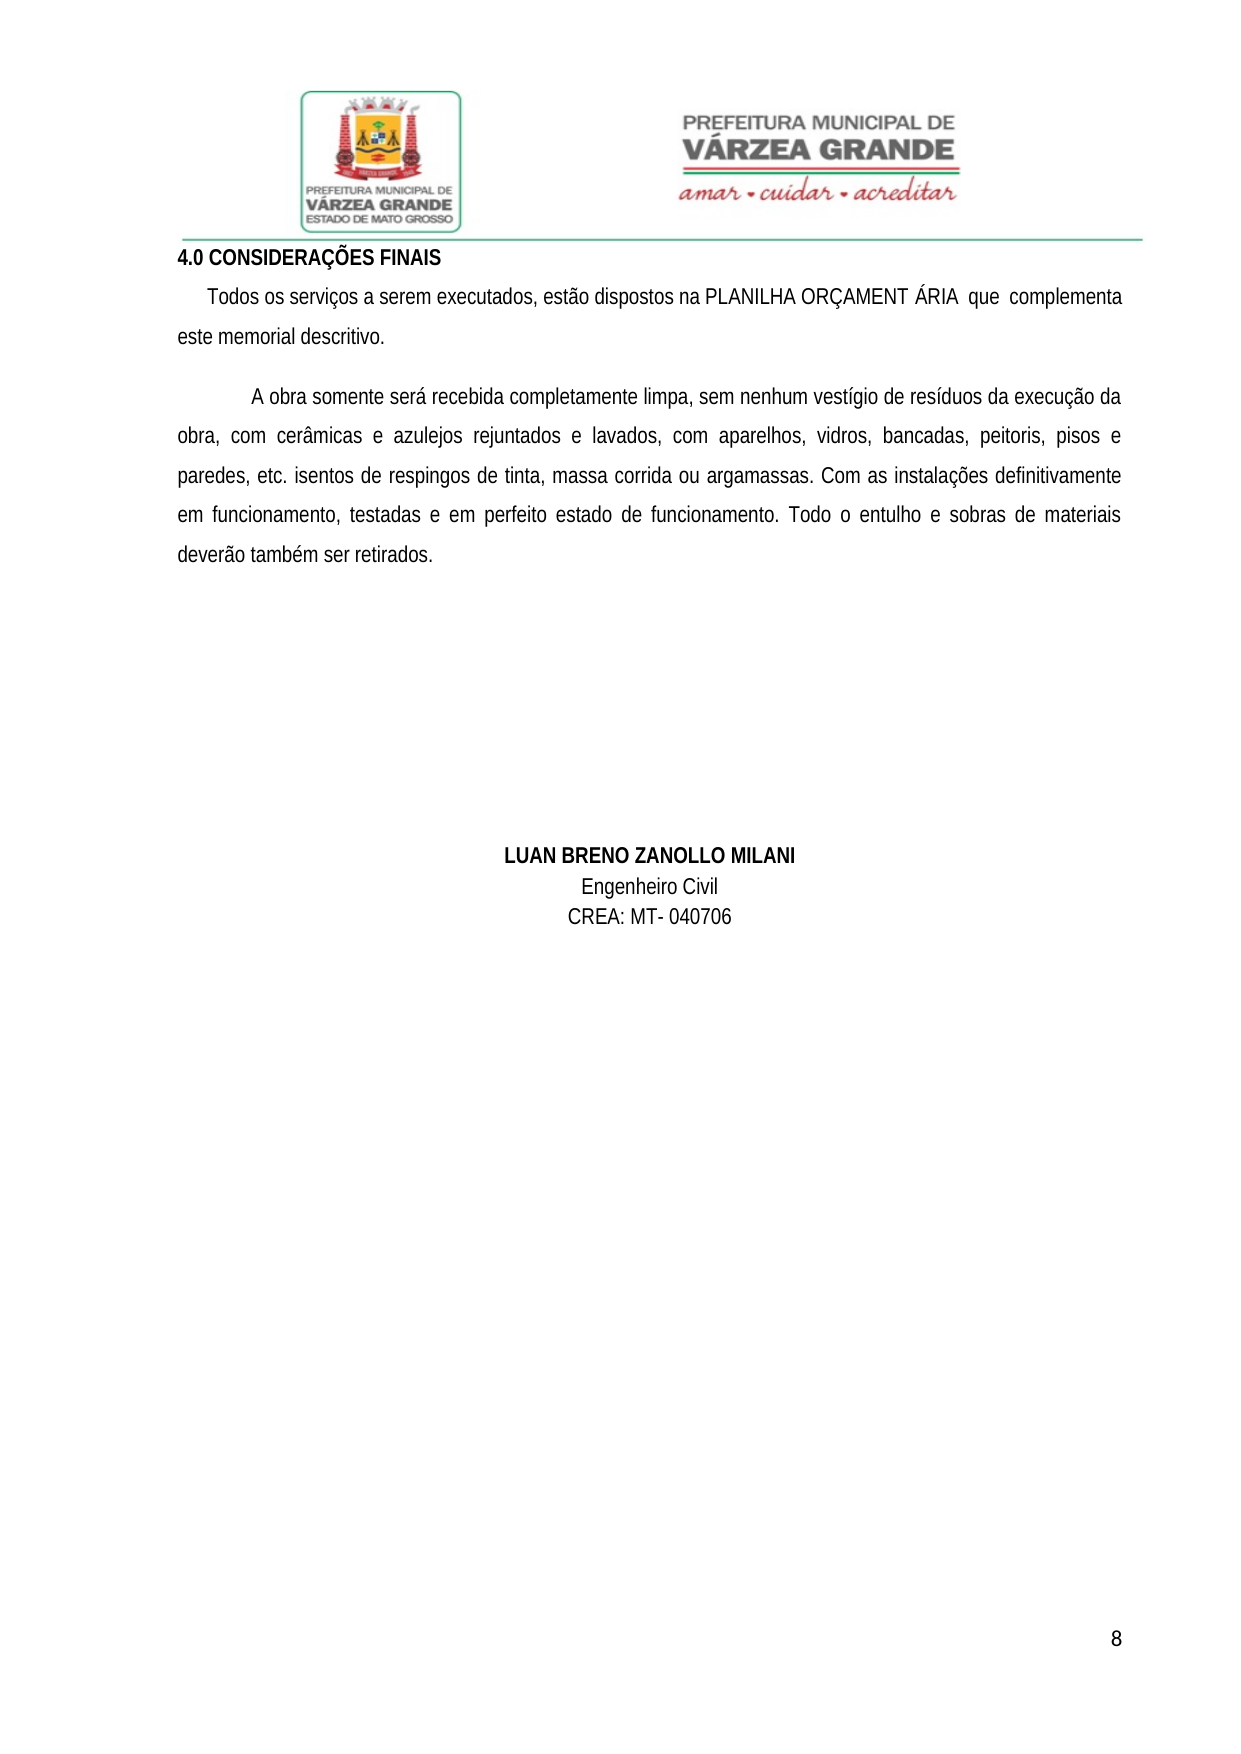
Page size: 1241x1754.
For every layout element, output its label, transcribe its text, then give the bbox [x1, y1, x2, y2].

text A obra somente será recebida completamente limpa, sem nenhum vestígio de resíduos da execução da obra, com cerâmicas e azulejos rejuntados e lavados, com aparelhos, vidros, bancadas, peitoris, pisos e paredes, etc. isentos de respingos de tinta, massa corrida ou argamassas. Com as instalações definitivamente em funcionamento, testadas e em perfeito estado de funcionamento. Todo o entulho e sobras de materiais deverão também ser retirados. [177, 383, 1122, 567]
text Engenheiro Civil [177, 873, 1122, 899]
text CREA: MT- 040706 [177, 903, 1122, 929]
subtitle 4.0 CONSIDERAÇÕES FINAIS [177, 244, 1122, 270]
picture [177, 73, 1147, 244]
text Todos os serviços a serem executados, estão dispostos na PLANILHA ORÇAMENT ÁRIA que complementa este memorial descritivo. [177, 283, 1122, 349]
text LUAN BRENO ZANOLLO MILANI [177, 842, 1122, 869]
